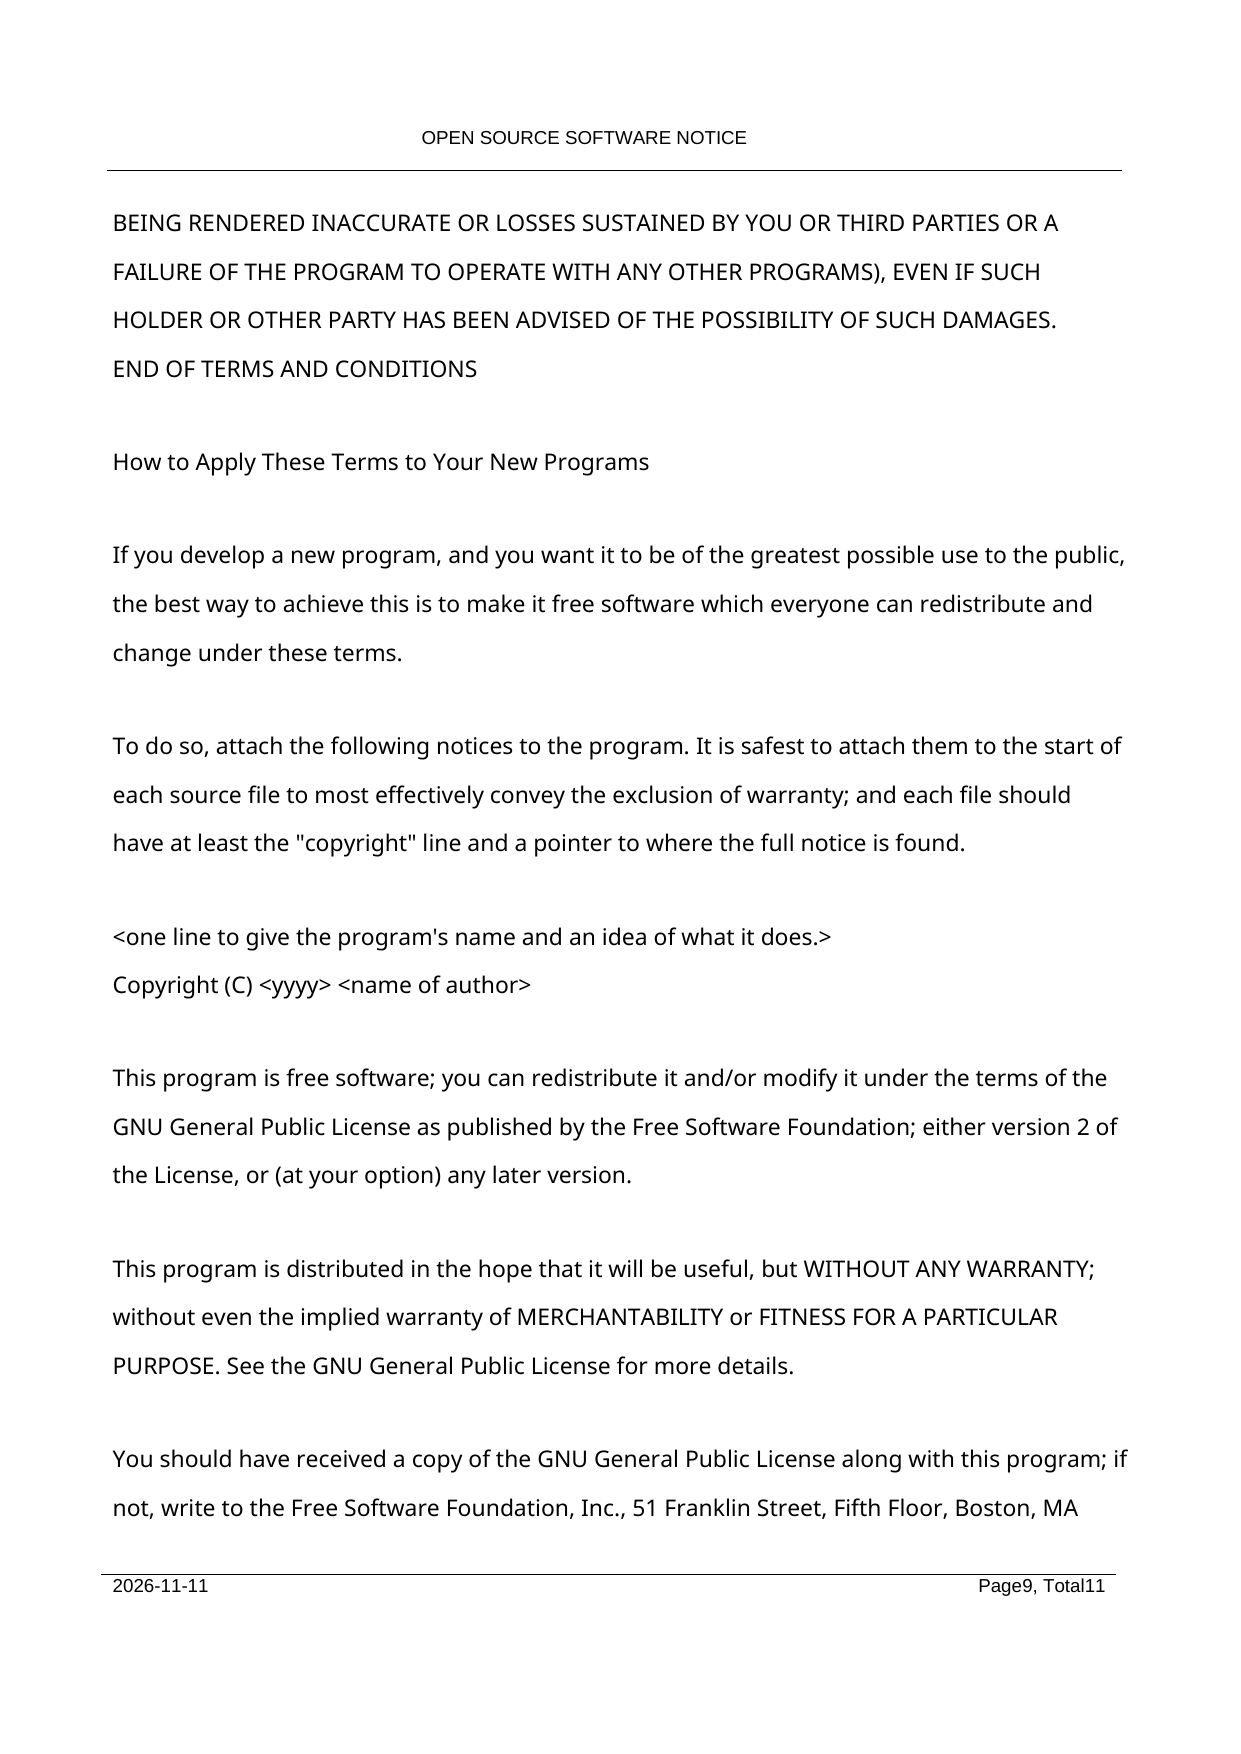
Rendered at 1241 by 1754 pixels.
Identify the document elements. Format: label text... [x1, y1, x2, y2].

text This program is free software; you can redistribute it and/or modify it under the terms of the GNU General Public License as published by the Free Software Foundation; either version 2 of the License, or (at your option) any later version. [112, 1061, 1128, 1191]
text This program is distributed in the hope that it will be useful, but WITHOUT ANY WARRANTY; without even the implied warranty of MERCHANTABILITY or FITNESS FOR A PARTICULAR PURPOSE. See the GNU General Public License for more details. [112, 1252, 1128, 1382]
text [112, 1443, 1128, 1524]
text If you develop a new program, and you want it to be of the greatest possible use to the public, the best way to achieve this is to make it free software which everyone can redistribute and change under these terms. [112, 538, 1128, 668]
text How to Apply These Terms to Your New Programs [112, 445, 1128, 478]
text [112, 206, 1128, 336]
text END OF TERMS AND CONDITIONS [112, 352, 1128, 384]
text To do so, attach the following notices to the program. It is safest to attach them to the start of each source file to most effectively convey the exclusion of warranty; and each file should have at least the "copyright" line and a pointer to where the full notice is found. [112, 729, 1128, 859]
text Copyright (C) <yyyy> <name of author> [112, 968, 1128, 1001]
text <one line to give the program's name and an idea of what it does.> [112, 920, 1128, 952]
